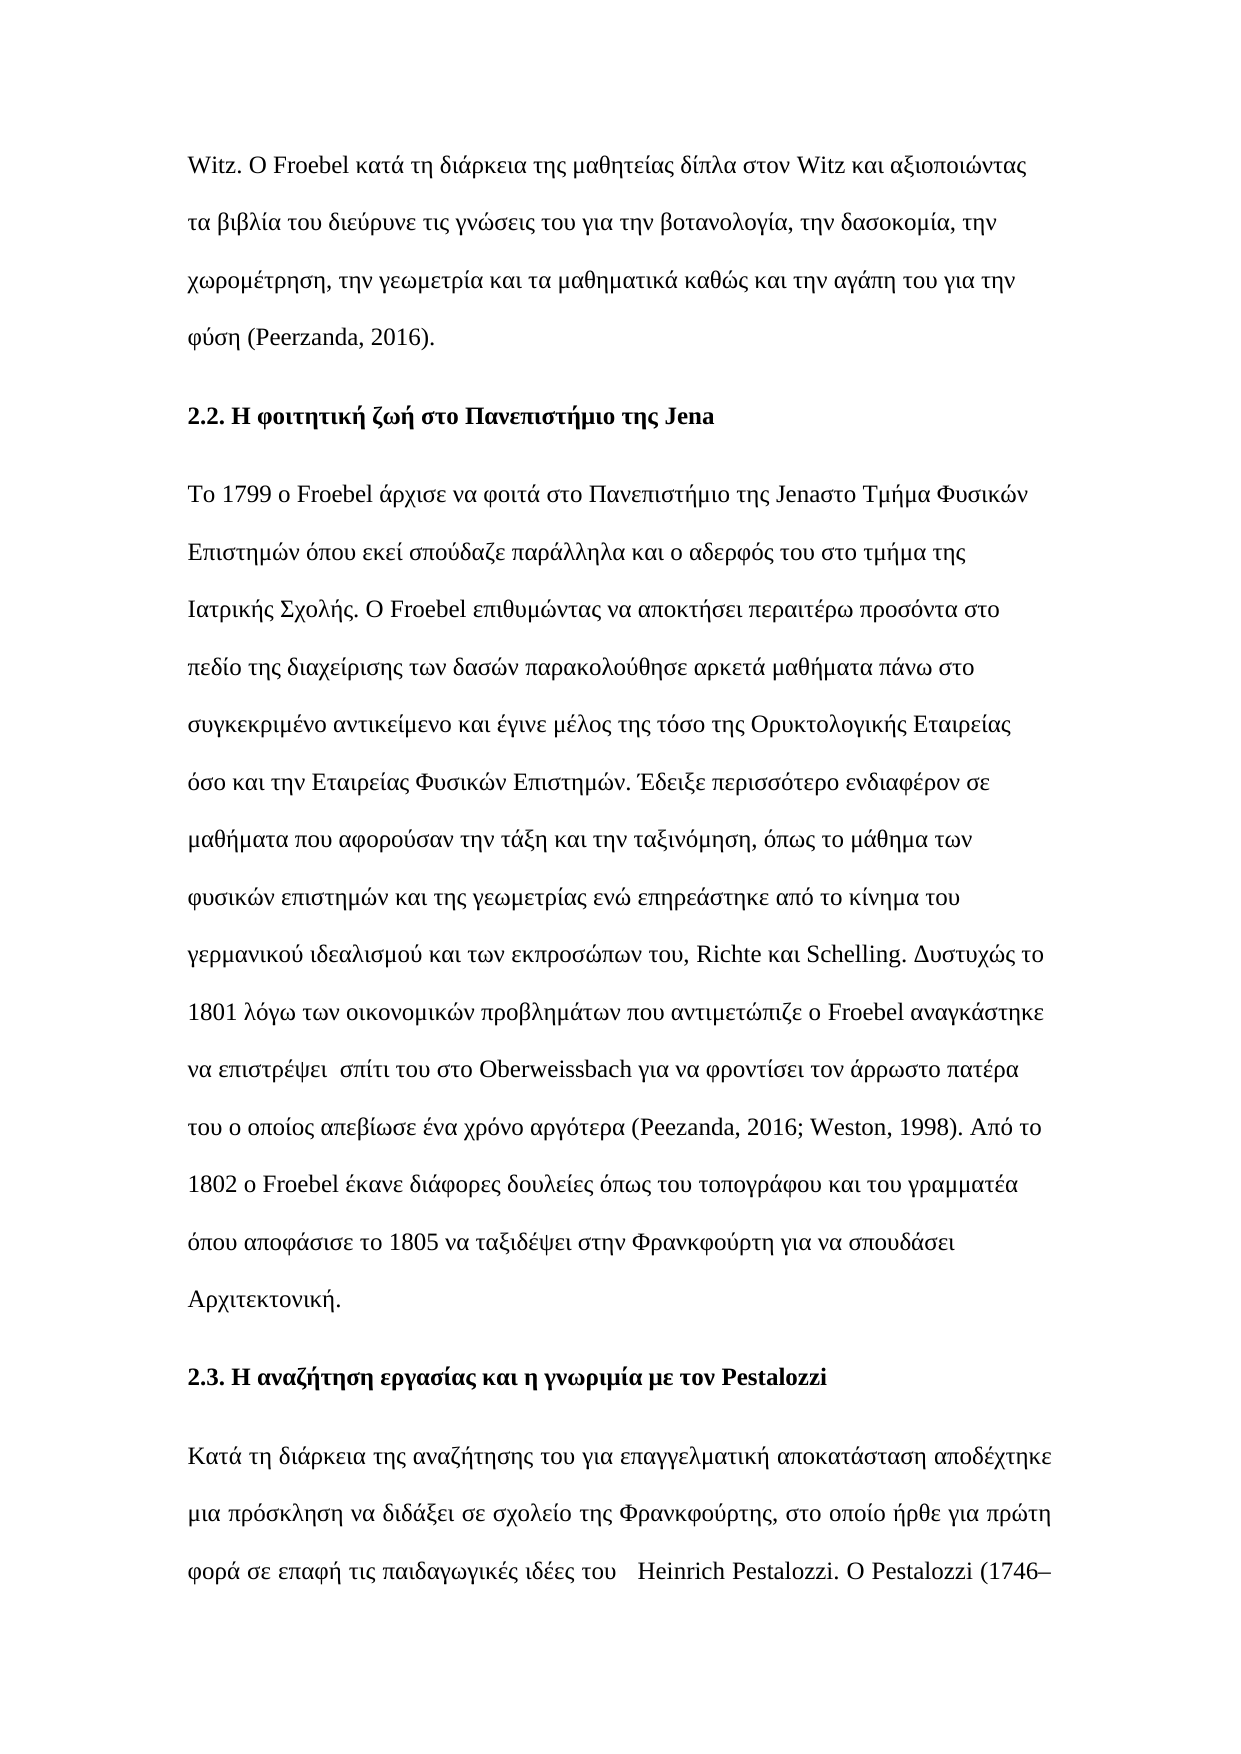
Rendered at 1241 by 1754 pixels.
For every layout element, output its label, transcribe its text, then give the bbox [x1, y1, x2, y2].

text 2.2. Η φοιτητική ζωή στο Πανεπιστήμιο της Jena [187, 401, 1053, 429]
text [187, 1441, 1053, 1584]
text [187, 150, 1053, 351]
text To 1799 o Froebel άρχισε να φοιτά στο Πανεπιστήμιο της Jenaστο Τμήμα Φυσικών Επιστημών όπου εκεί σπούδαζε παράλληλα και ο αδερφός του στο τμήμα της Ιατρικής Σχολής. Ο Froebel επιθυμώντας να αποκτήσει περαιτέρω προσόντα στο πεδίο της διαχείρισης των δασών παρακολούθησε αρκετά μαθήματα πάνω στο συγκεκριμένο αντικείμενο και έγινε μέλος της τόσο της Ορυκτολογικής Εταιρείας όσο και την Εταιρείας Φυσικών Επιστημών. Έδειξε περισσότερο ενδιαφέρον σε μαθήματα που αφορούσαν την τάξη και την ταξινόμηση, όπως το μάθημα των φυσικών επιστημών και της γεωμετρίας ενώ επηρεάστηκε από το κίνημα του γερμανικού ιδεαλισμού και των εκπροσώπων του, Richte και Schelling. Δυστυχώς το 1801 λόγω των οικονομικών προβλημάτων που αντιμετώπιζε ο Froebel αναγκάστηκε να επιστρέψει σπίτι του στο Oberweissbach για να φροντίσει τον άρρωστο πατέρα του ο οποίος απεβίωσε ένα χρόνο αργότερα (Peezanda, 2016; Weston, 1998). Από το 1802 ο Froebel έκανε διάφορες δουλείες όπως του τοπογράφου και του γραμματέα όπου αποφάσισε το 1805 να ταξιδέψει στην Φρανκφούρτη για να σπουδάσει Αρχιτεκτονική. [187, 479, 1053, 1313]
text 2.3. Η αναζήτηση εργασίας και η γνωριμία με τον Pestalozzi [187, 1362, 1053, 1391]
